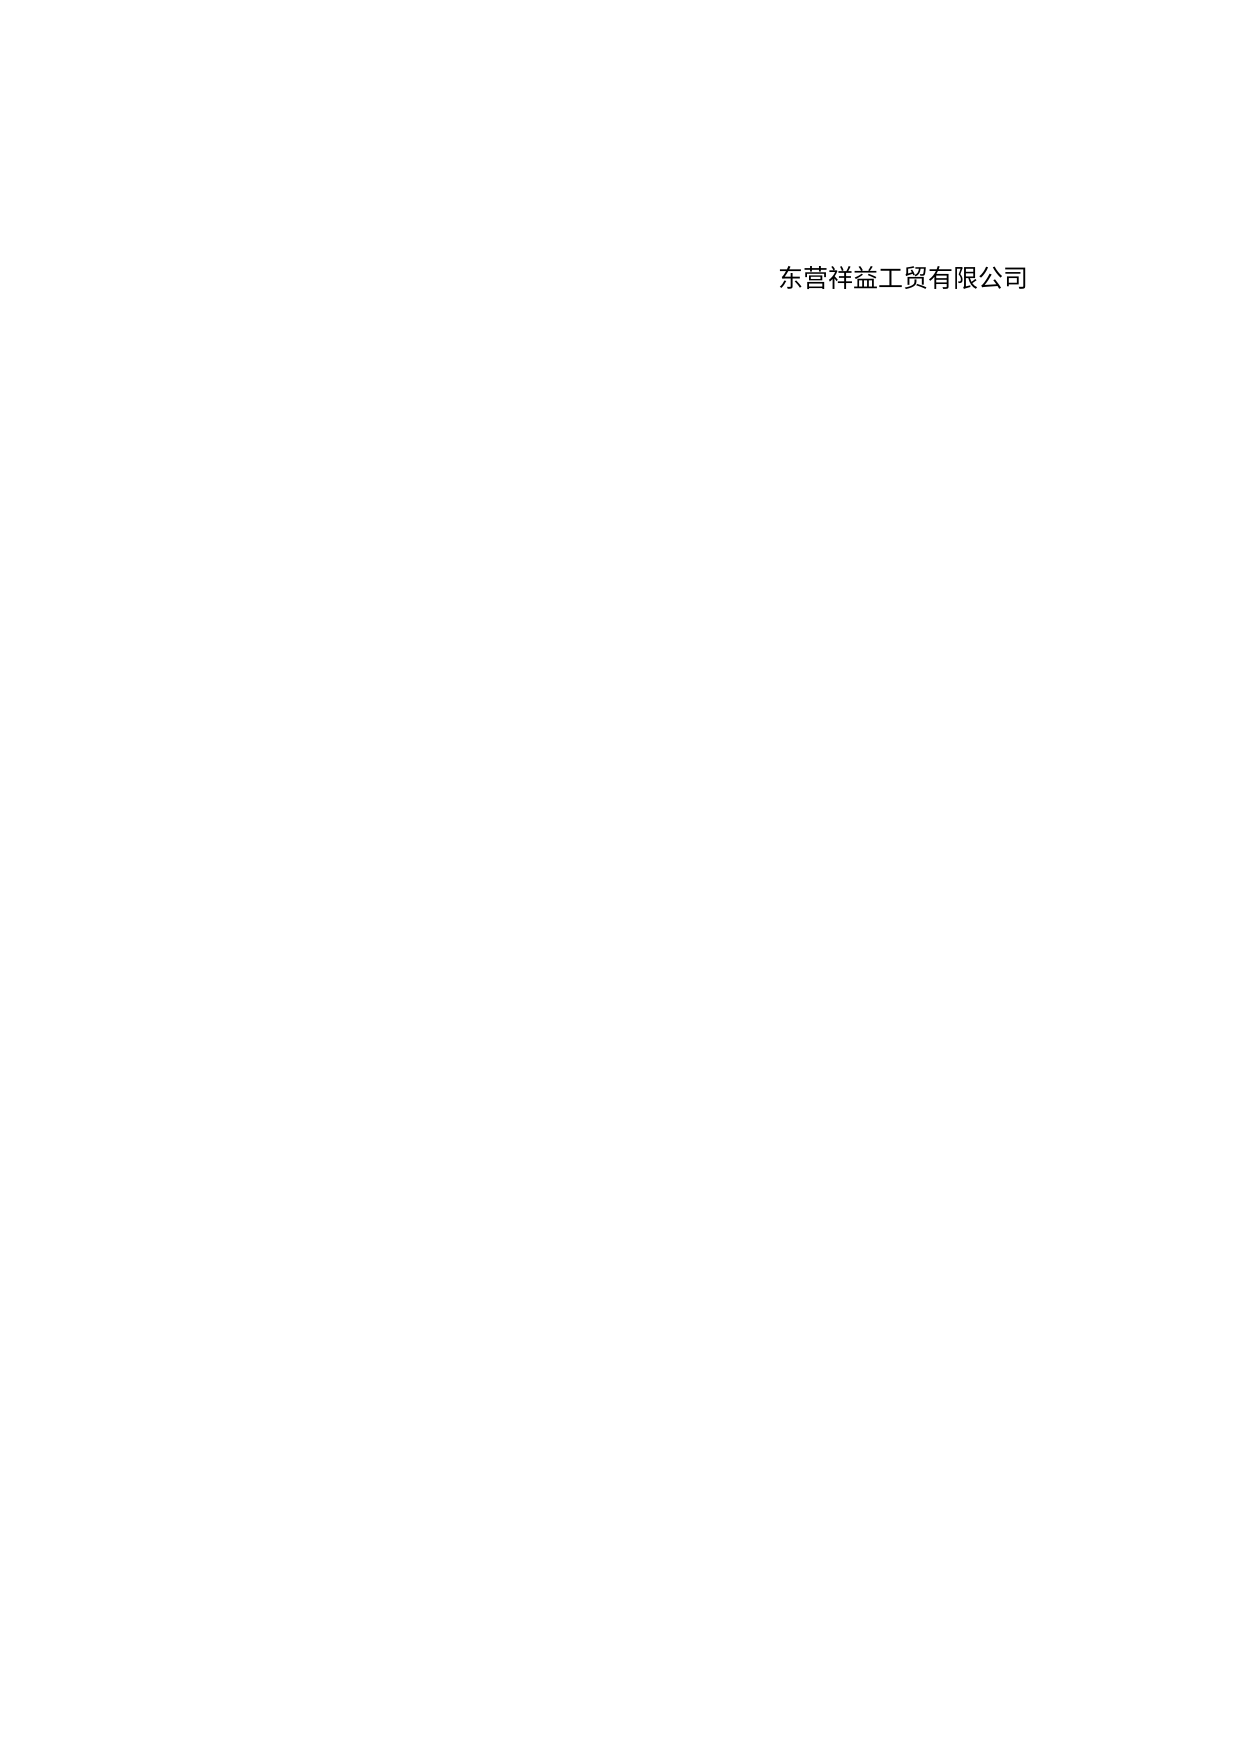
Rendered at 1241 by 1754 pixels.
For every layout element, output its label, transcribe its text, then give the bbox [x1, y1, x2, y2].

text 东营祥益工贸有限公司 [187, 244, 1028, 309]
